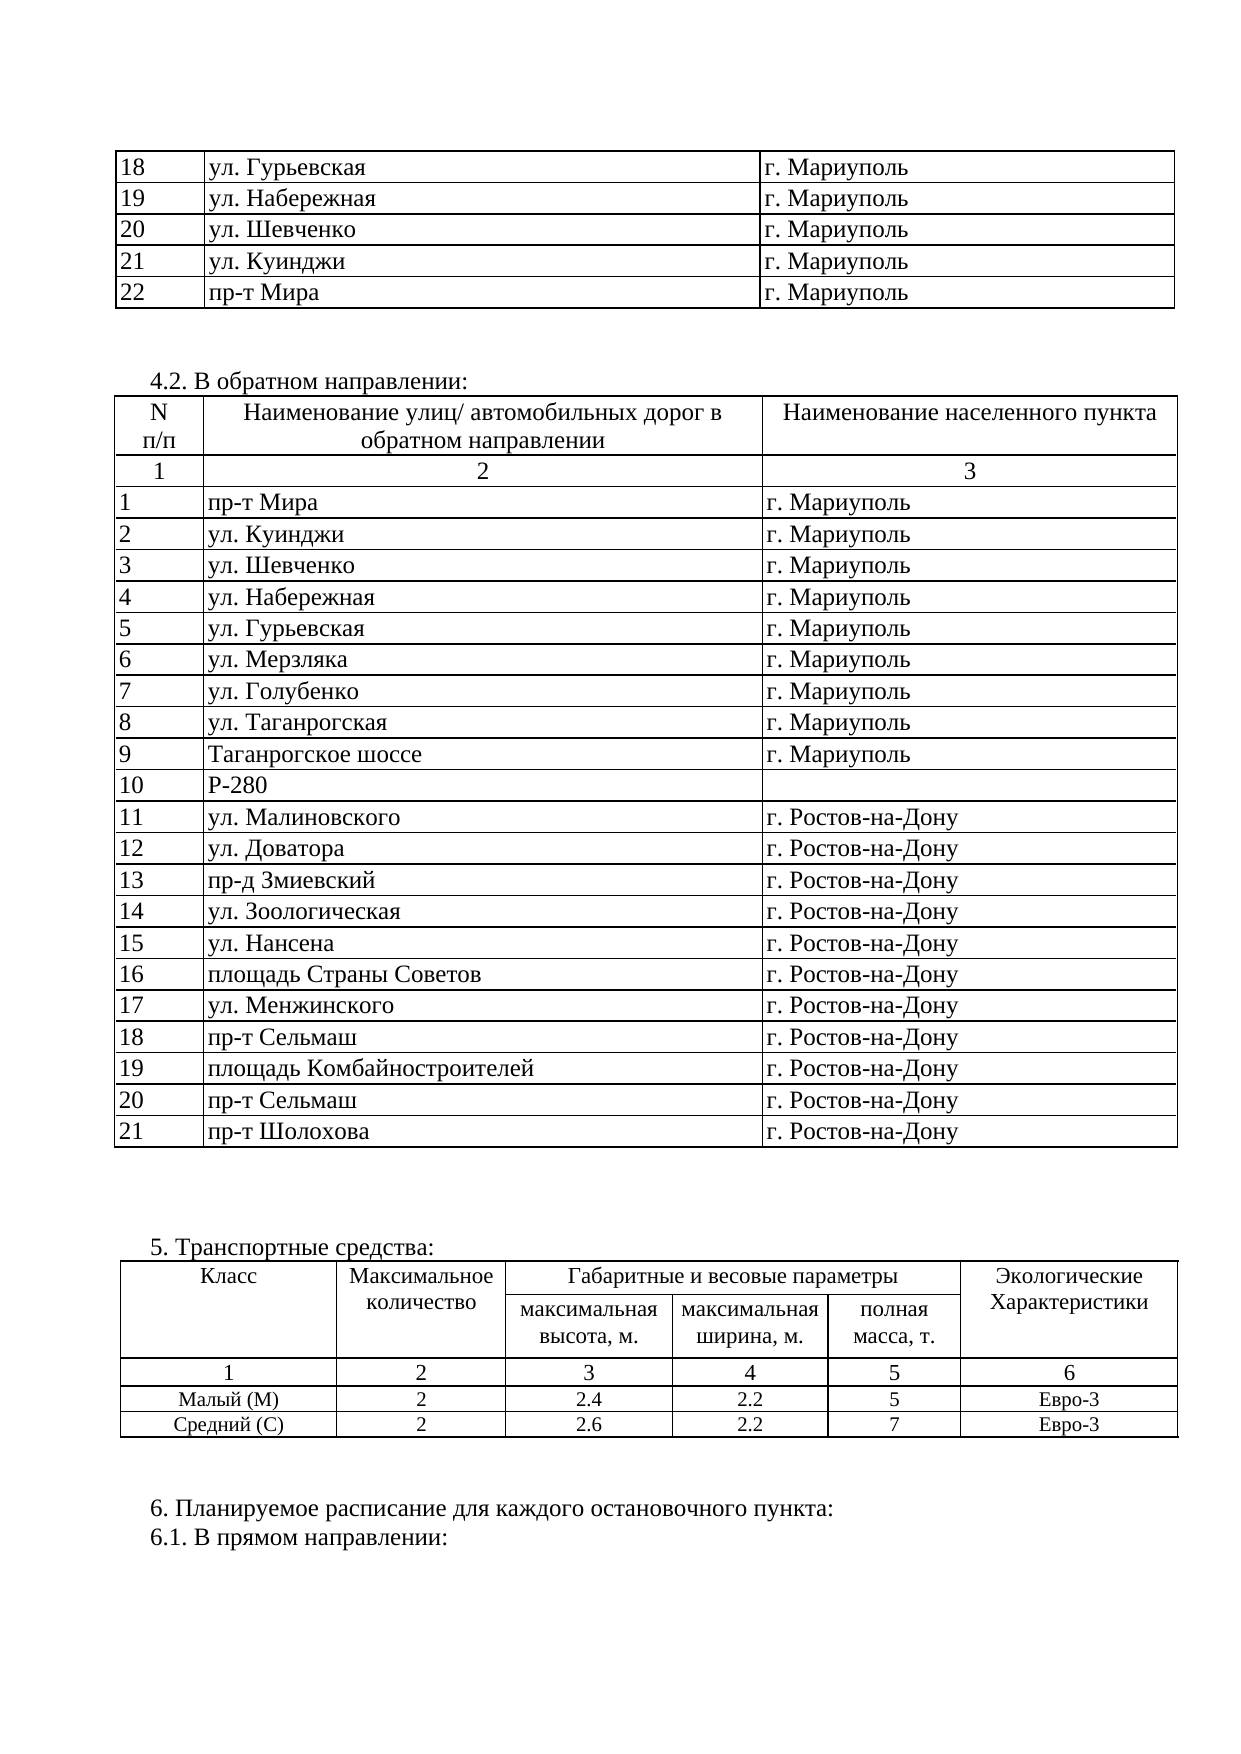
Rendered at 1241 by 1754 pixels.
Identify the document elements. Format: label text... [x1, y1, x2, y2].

table_cell площадь Комбайностроителей [204, 1053, 762, 1083]
table_cell 6 [961, 1359, 1177, 1385]
table_cell 18 [117, 152, 204, 181]
table_cell 21 [117, 246, 204, 276]
table_cell 2 [115, 518, 203, 548]
table_cell 1 [115, 487, 203, 517]
table_cell 16 [115, 959, 203, 989]
table_cell 1 [115, 455, 203, 486]
table_cell 2 [337, 1387, 505, 1411]
table_cell ул. Мерзляка [204, 645, 762, 674]
table_cell 1 [121, 1359, 336, 1385]
table_cell г. Ростов-на-Дону [763, 1083, 1177, 1115]
table_cell 5 [829, 1387, 960, 1411]
table_cell Средний (С) [121, 1412, 336, 1436]
table_cell 7 [115, 675, 203, 706]
table_cell 3 [763, 454, 1177, 486]
table_cell Таганрогское шоссе [204, 739, 762, 769]
table_cell ул. Набережная [205, 183, 759, 213]
table_cell ул. Доватора [204, 833, 762, 863]
table_cell 5 [115, 613, 203, 643]
table_cell ул. Шевченко [205, 215, 759, 244]
table_cell ул. Куинджи [205, 246, 759, 276]
table_cell г. Мариуполь [761, 277, 1174, 307]
table_cell 2.6 [506, 1412, 672, 1436]
table_cell г. Ростов-на-Дону [763, 895, 1177, 926]
table_cell Р-280 [204, 770, 762, 800]
table_cell ул. Голубенко [204, 676, 762, 706]
table_cell пр-т Шолохова [204, 1116, 762, 1146]
table_cell 19 [117, 183, 204, 213]
table_cell г. Мариуполь [763, 486, 1177, 517]
table_cell 3 [506, 1359, 672, 1385]
table_header Габаритные и весовые параметры [506, 1262, 960, 1294]
table_cell 4 [673, 1359, 827, 1385]
table_header Максимальное количество [337, 1262, 505, 1357]
table_cell г. Ростов-на-Дону [763, 1115, 1177, 1146]
table_cell 2.2 [673, 1412, 827, 1436]
table_cell г. Мариуполь [761, 246, 1174, 276]
table_cell ул. Нансена [204, 928, 762, 957]
table_cell 17 [115, 990, 203, 1020]
table_cell Малый (М) [121, 1387, 336, 1411]
table_cell г. Ростов-на-Дону [763, 832, 1177, 863]
table_cell 6 [115, 644, 203, 674]
table_cell 14 [115, 896, 203, 926]
table_cell 4 [115, 581, 203, 611]
table_cell ул. Таганрогская [204, 707, 762, 737]
table_cell 10 [115, 770, 203, 800]
table_cell 19 [115, 1053, 203, 1083]
text 6.1. В прямом направлении: [150, 1522, 1090, 1550]
table_cell 13 [115, 864, 203, 894]
text 5. Транспортные средства: [150, 1232, 1090, 1260]
table_cell 7 [829, 1412, 960, 1436]
table_cell ул. Набережная [204, 582, 762, 611]
table_cell максимальная ширина, м. [673, 1295, 827, 1357]
table_cell ул. Гурьевская [205, 152, 759, 181]
table_cell 20 [117, 215, 204, 244]
table_cell максимальная высота, м. [506, 1295, 672, 1357]
text 4.2. В обратном направлении: [150, 366, 1090, 395]
table_cell г. Ростов-на-Дону [763, 800, 1177, 832]
table_header N п/п [115, 397, 203, 454]
table_cell 15 [115, 927, 203, 957]
table_cell г. Мариуполь [761, 215, 1174, 244]
table_cell г. Ростов-на-Дону [763, 1020, 1177, 1052]
table_cell г. Мариуполь [763, 737, 1177, 769]
table_header Наименование населенного пункта [763, 397, 1177, 454]
table_cell Евро-3 [961, 1387, 1177, 1411]
table_cell 22 [117, 277, 204, 307]
table_header Наименование улиц/ автомобильных дорог в обратном направлении [204, 397, 762, 454]
table_cell г. Ростов-на-Дону [763, 1052, 1177, 1083]
table_cell 11 [115, 801, 203, 832]
table_cell г. Мариуполь [761, 152, 1174, 181]
table_cell ул. Малиновского [204, 802, 762, 832]
table_cell г. Ростов-на-Дону [763, 863, 1177, 894]
table_cell г. Мариуполь [763, 549, 1177, 580]
table_cell [763, 769, 1177, 800]
table_header Экологические Характеристики [961, 1262, 1177, 1357]
table_cell 2 [204, 456, 762, 486]
table_cell ул. Куинджи [204, 519, 762, 548]
table_cell 3 [115, 550, 203, 580]
table_cell пр-т Мира [204, 487, 762, 517]
table_cell г. Ростов-на-Дону [763, 958, 1177, 989]
table_cell 2.2 [673, 1387, 827, 1411]
table_header Класс [121, 1262, 336, 1357]
table_cell Евро-3 [961, 1412, 1177, 1436]
table_cell г. Мариуполь [763, 674, 1177, 706]
table_cell 5 [829, 1359, 960, 1385]
table_cell ул. Гурьевская [204, 613, 762, 643]
table_cell 21 [115, 1116, 203, 1146]
table_cell 12 [115, 833, 203, 863]
table_cell 9 [115, 738, 203, 769]
table_cell 2.4 [506, 1387, 672, 1411]
table_cell 2 [337, 1359, 505, 1385]
table_cell 2 [337, 1412, 505, 1436]
table_cell полная масса, т. [829, 1295, 960, 1357]
table_cell г. Мариуполь [763, 706, 1177, 737]
table_cell г. Мариуполь [763, 611, 1177, 643]
table_cell г. Мариуполь [763, 580, 1177, 611]
table_cell г. Мариуполь [763, 517, 1177, 548]
table_cell г. Мариуполь [761, 183, 1174, 213]
table_cell ул. Шевченко [204, 550, 762, 580]
table_cell ул. Менжинского [204, 991, 762, 1020]
text 6. Планируемое расписание для каждого остановочного пункта: [150, 1493, 1090, 1522]
table_cell пр-т Сельмаш [204, 1085, 762, 1115]
table_cell 8 [115, 707, 203, 737]
table_cell 20 [115, 1084, 203, 1115]
table_cell пр-д Змиевский [204, 865, 762, 894]
table_cell пр-т Мира [205, 277, 759, 307]
table_cell площадь Страны Советов [204, 959, 762, 989]
table_cell 18 [115, 1021, 203, 1052]
table_cell ул. Зоологическая [204, 896, 762, 926]
table_cell г. Мариуполь [763, 643, 1177, 674]
table_cell пр-т Сельмаш [204, 1022, 762, 1052]
table_cell г. Ростов-на-Дону [763, 989, 1177, 1020]
table_cell г. Ростов-на-Дону [763, 926, 1177, 957]
